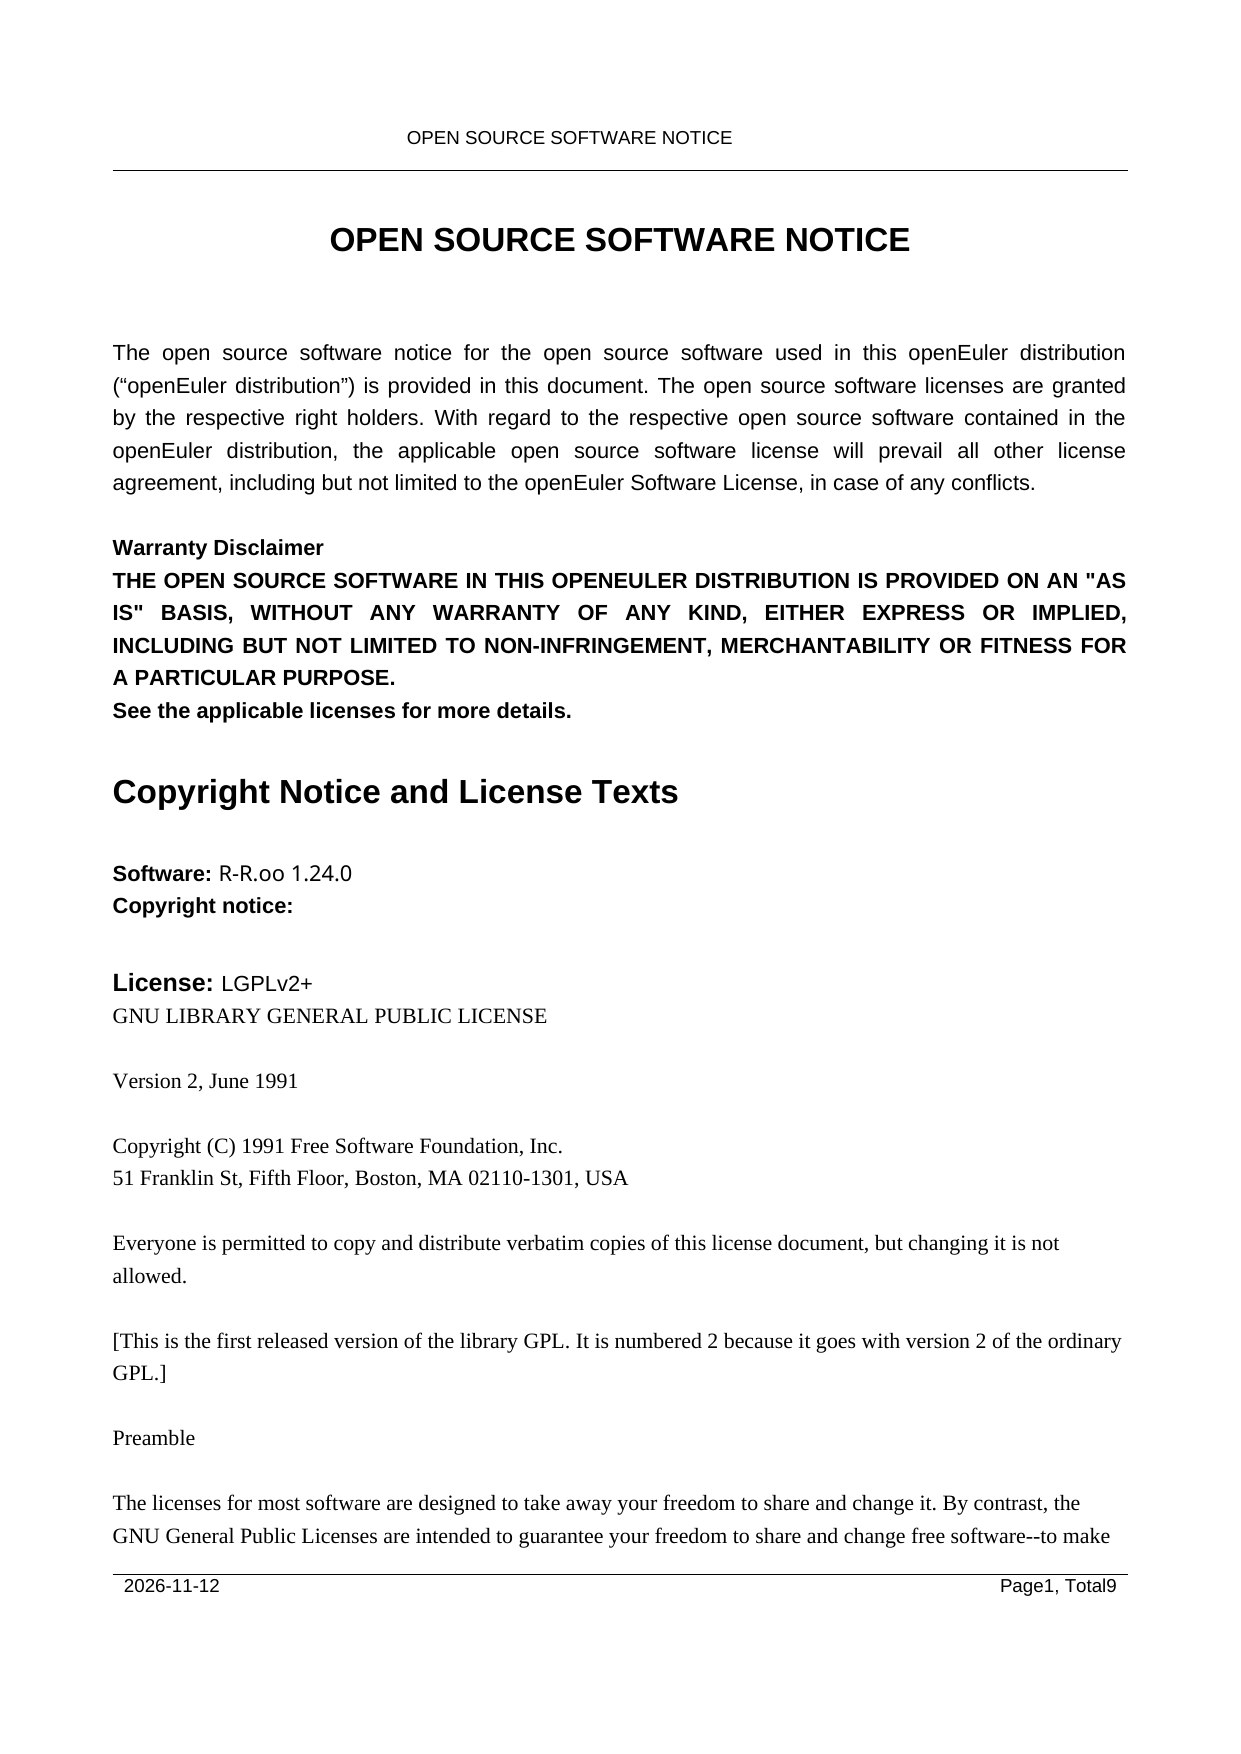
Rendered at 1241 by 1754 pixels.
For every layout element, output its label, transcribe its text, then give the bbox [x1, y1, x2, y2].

text OPEN SOURCE SOFTWARE NOTICE [112, 206, 1128, 271]
text The open source software notice for the open source software used in this openEuler distribution (“openEuler distribution”) is provided in this document. The open source software licenses are granted by the respective right holders. With regard to the respective open source software contained in the openEuler distribution, the applicable open source software license will prevail all other license agreement, including but not limited to the openEuler Software License, in case of any conflicts. [112, 336, 1128, 499]
text Warranty Disclaimer [112, 531, 1128, 564]
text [112, 999, 1128, 1551]
text THE OPEN SOURCE SOFTWARE IN THIS OPENEULER DISTRIBUTION IS PROVIDED ON AN "AS IS" BASIS, WITHOUT ANY WARRANTY OF ANY KIND, EITHER EXPRESS OR IMPLIED, INCLUDING BUT NOT LIMITED TO NON-INFRINGEMENT, MERCHANTABILITY OR FITNESS FOR A PARTICULAR PURPOSE. See the applicable licenses for more details. [112, 564, 1128, 726]
text License: LGPLv2+ [112, 966, 1128, 999]
text Copyright notice: [112, 889, 1128, 921]
title Software: R-R.oo 1.24.0 [112, 856, 1128, 889]
text Copyright Notice and License Texts [112, 759, 1128, 824]
